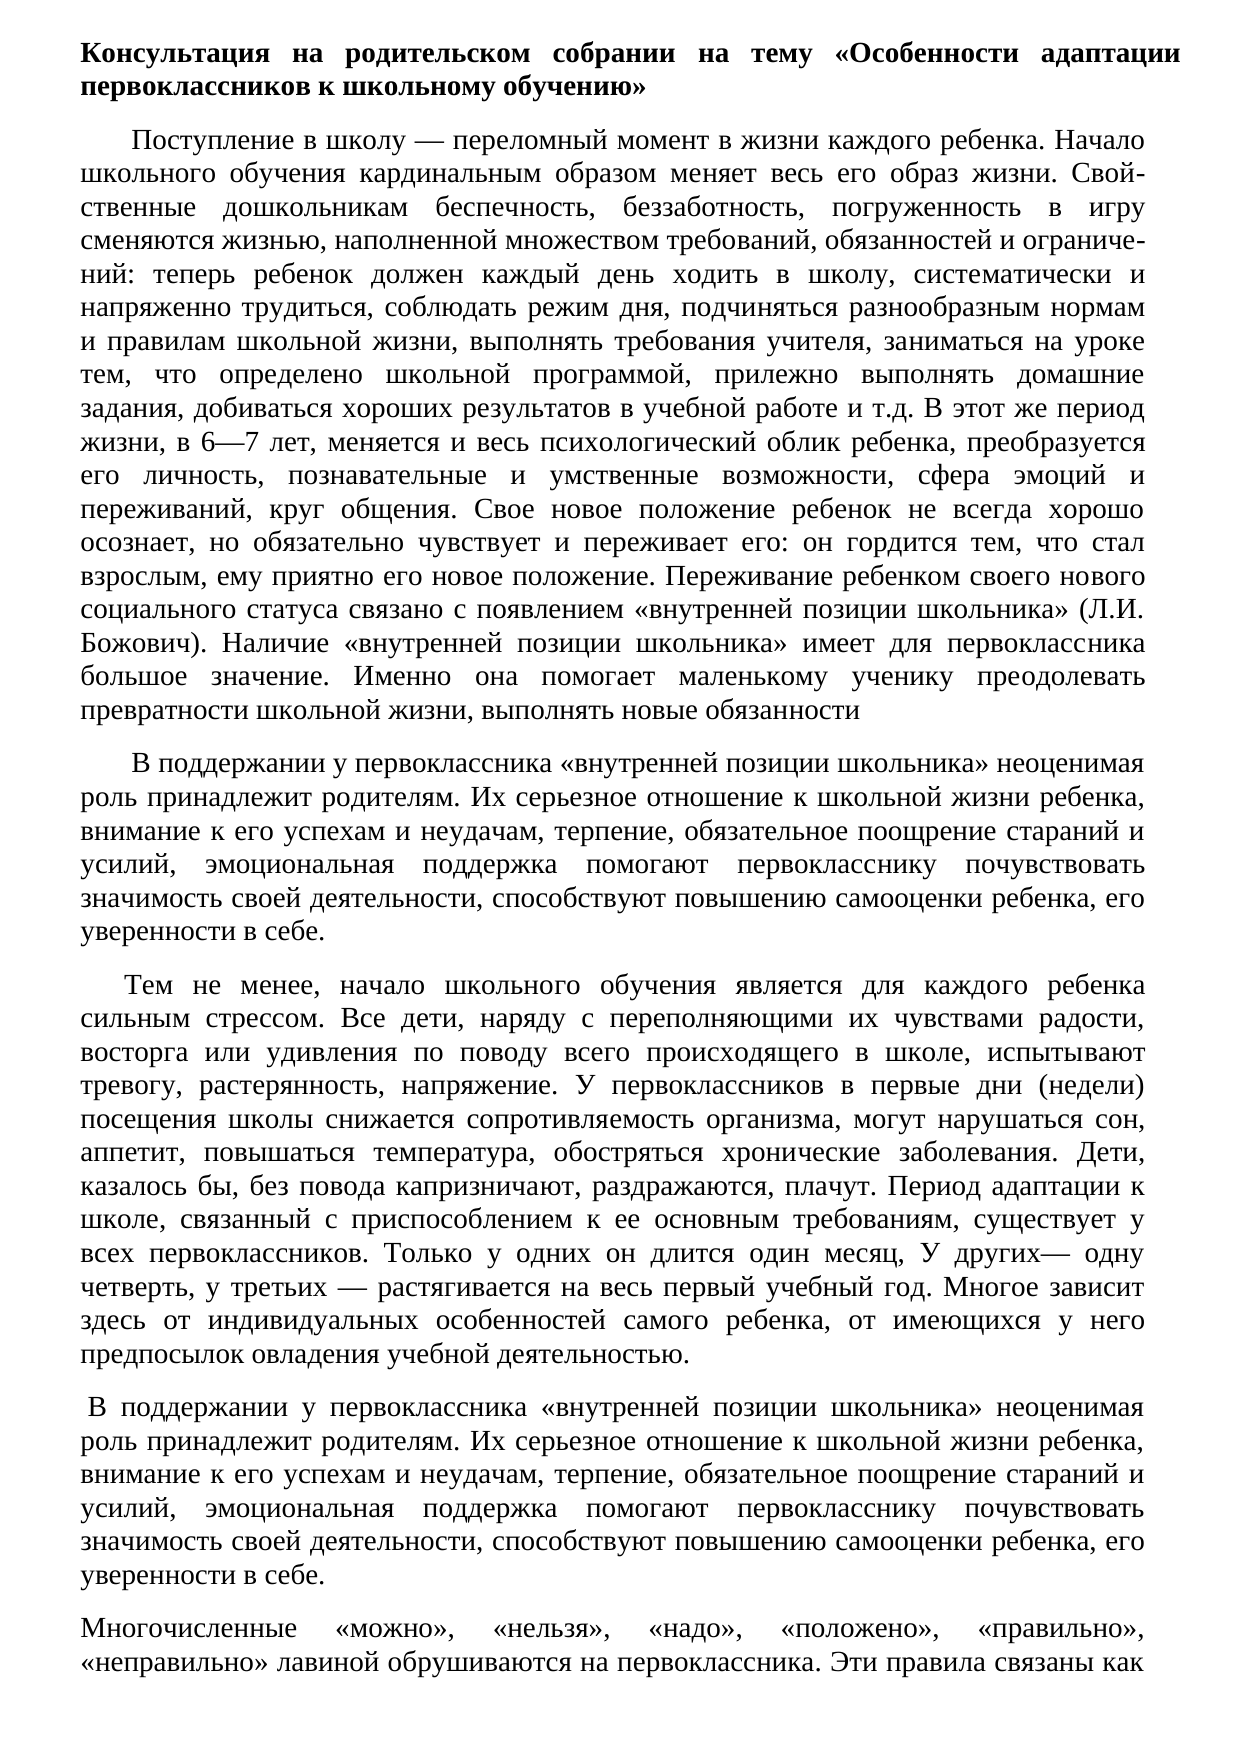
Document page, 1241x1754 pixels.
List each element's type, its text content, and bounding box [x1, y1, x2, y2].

text В поддержании у первоклассника «внутренней позиции школьника» неоценимая роль принадлежит родителям. Их серьезное отношение к школьной жизни ребенка, внимание к его успехам и неудачам, терпение, обязательное поощрение стараний и усилий, эмоциональная поддержка помогают первокласснику почувствовать значимость своей деятельности, способствуют повышению самооценки ребенка, его уверенности в себе. [80, 1389, 1145, 1591]
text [80, 1611, 1145, 1678]
text В поддержании у первоклассника «внутренней позиции школьника» неоценимая роль принадлежит родителям. Их серьезное отношение к школьной жизни ребенка, внимание к его успехам и неудачам, терпение, обязательное поощрение стараний и усилий, эмоциональная поддержка помогают первокласснику почувствовать значимость своей деятельности, способствуют повышению самооценки ребенка, его уверенности в себе. [80, 746, 1145, 947]
text Тем не менее, начало школьного обучения является для каждого ребенка сильным стрессом. Все дети, наряду с переполняющими их чувствами радости, восторга или удивления по поводу всего происходящего в школе, испытывают тревогу, растерянность, напряжение. У первоклассников в первые дни (недели) посещения школы снижается сопротивляемость организма, могут нарушаться сон, аппетит, повышаться температура, обостряться хронические заболевания. Дети, казалось бы, без повода капризничают, раздражаются, плачут. Период адаптации к школе, связанный с приспособлением к ее основным требованиям, существует у всех первоклассников. Только у одних он длится один месяц, У других— одну четверть, у третьих — растягивается на весь первый учебный год. Многое зависит здесь от индивидуальных особенностей самого ребенка, от имеющихся у него предпосылок овладения учебной деятельностью. [80, 967, 1145, 1369]
text Поступление в школу — переломный момент в жизни каждого ребенка. Начало школьного обучения кардинальным образом меняет весь его образ жизни. Свойственные дошкольникам беспечность, беззаботность, погруженность в игру сменяются жизнью, наполненной множеством требований, обязанностей и ограничений: теперь ребенок должен каждый день ходить в школу, систематически и напряженно трудиться, соблюдать режим дня, подчиняться разнообразным нормам и правилам школьной жизни, выполнять требования учителя, заниматься на уроке тем, что определено школьной программой, прилежно выполнять домашние задания, добиваться хороших результатов в учебной работе и т.д. В этот же период жизни, в 6—7 лет, меняется и весь психологический облик ребенка, преобразуется его личность, познавательные и умственные возможности, сфера эмоций и переживаний, круг общения. Свое новое положение ребенок не всегда хорошо осознает, но обязательно чувствует и переживает его: он гордится тем, что стал взрослым, ему приятно его новое положение. Переживание ребенком своего нового социального статуса связано с появлением «внутренней позиции школьника» (Л.И. Божович). Наличие «внутренней позиции школьника» имеет для первоклассника большое значение. Именно она помогает маленькому ученику преодолевать превратности школьной жизни, выполнять новые обязанности [80, 122, 1145, 726]
text Консультация на родительском собрании на тему «Особенности адаптации первоклассников к школьному обучению» [80, 35, 1181, 102]
